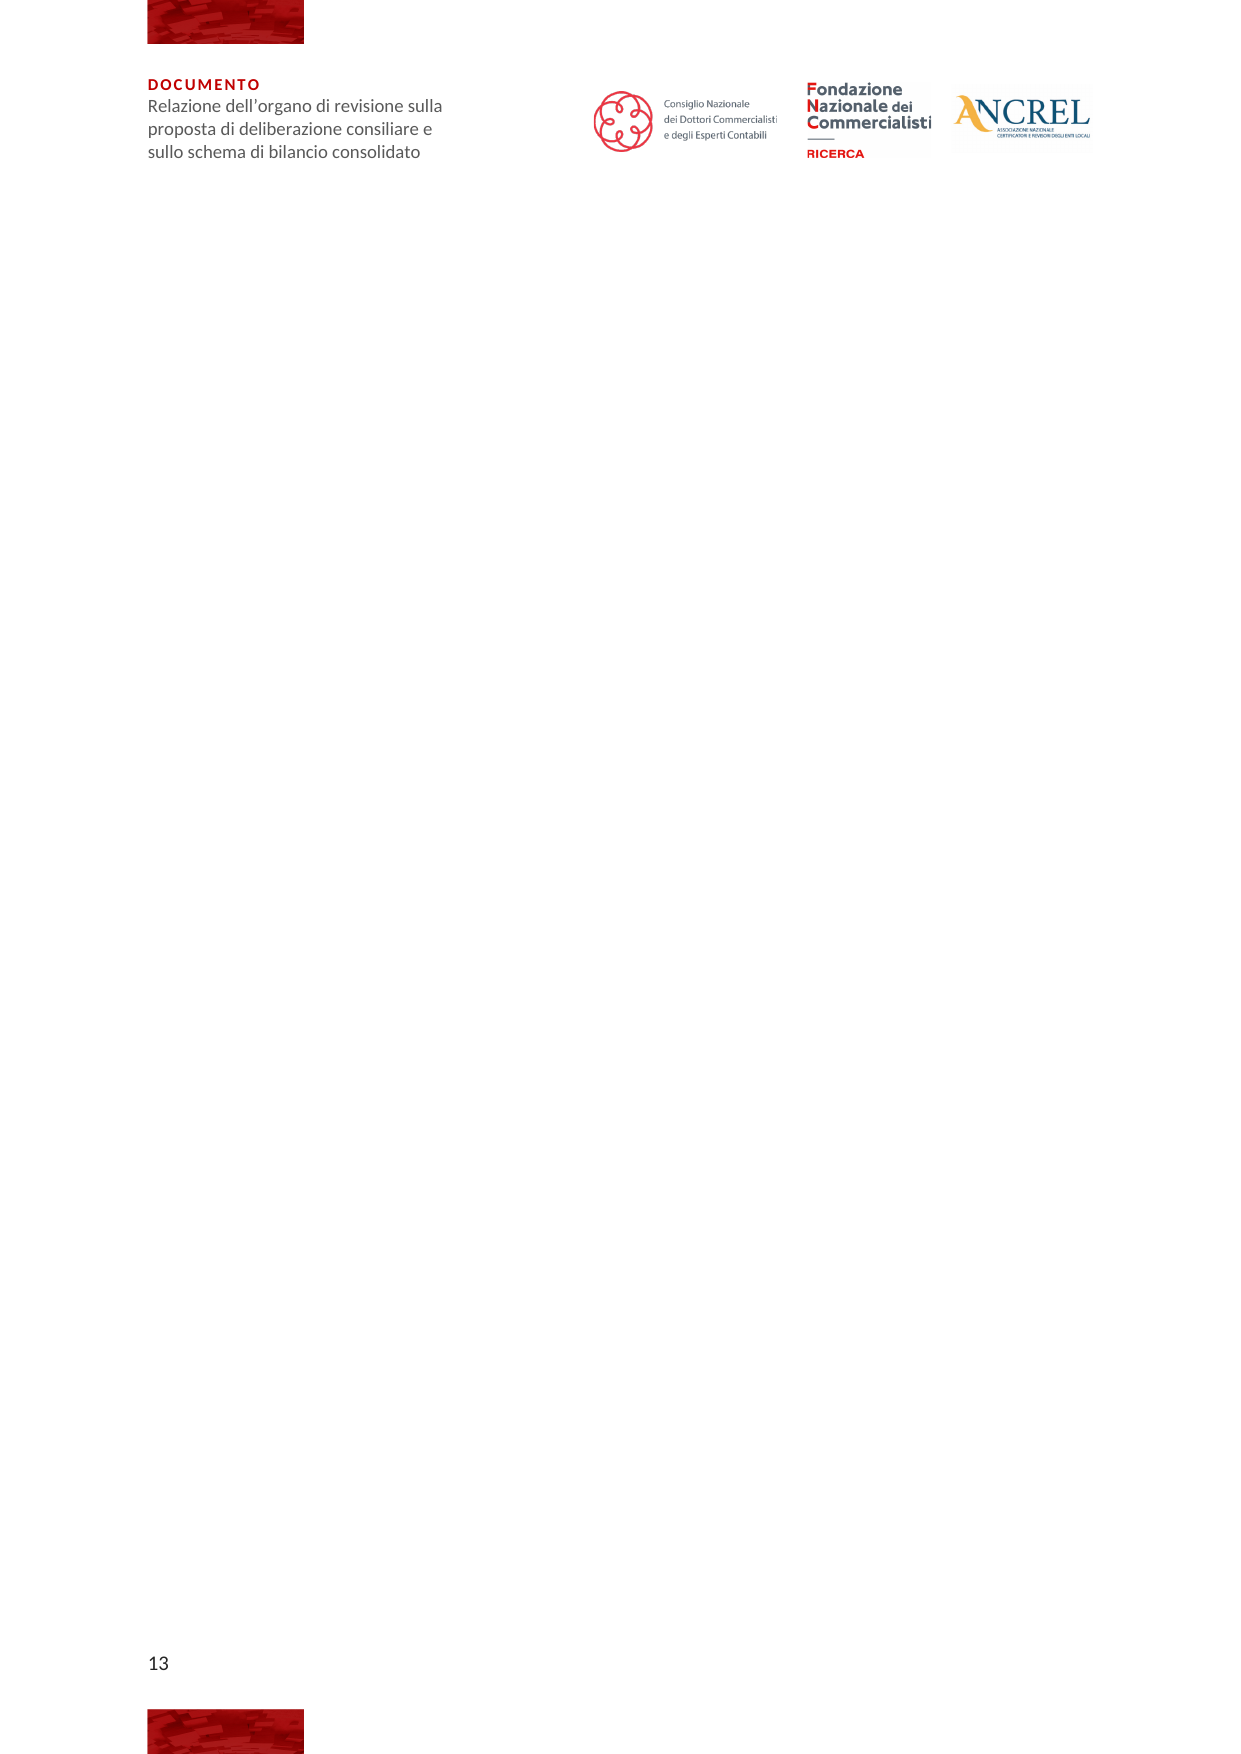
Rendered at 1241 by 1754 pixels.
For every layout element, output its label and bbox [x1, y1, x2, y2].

picture [593, 91, 777, 152]
picture [951, 84, 1094, 153]
picture [807, 82, 932, 158]
picture [148, 1710, 304, 1754]
picture [148, 0, 304, 44]
